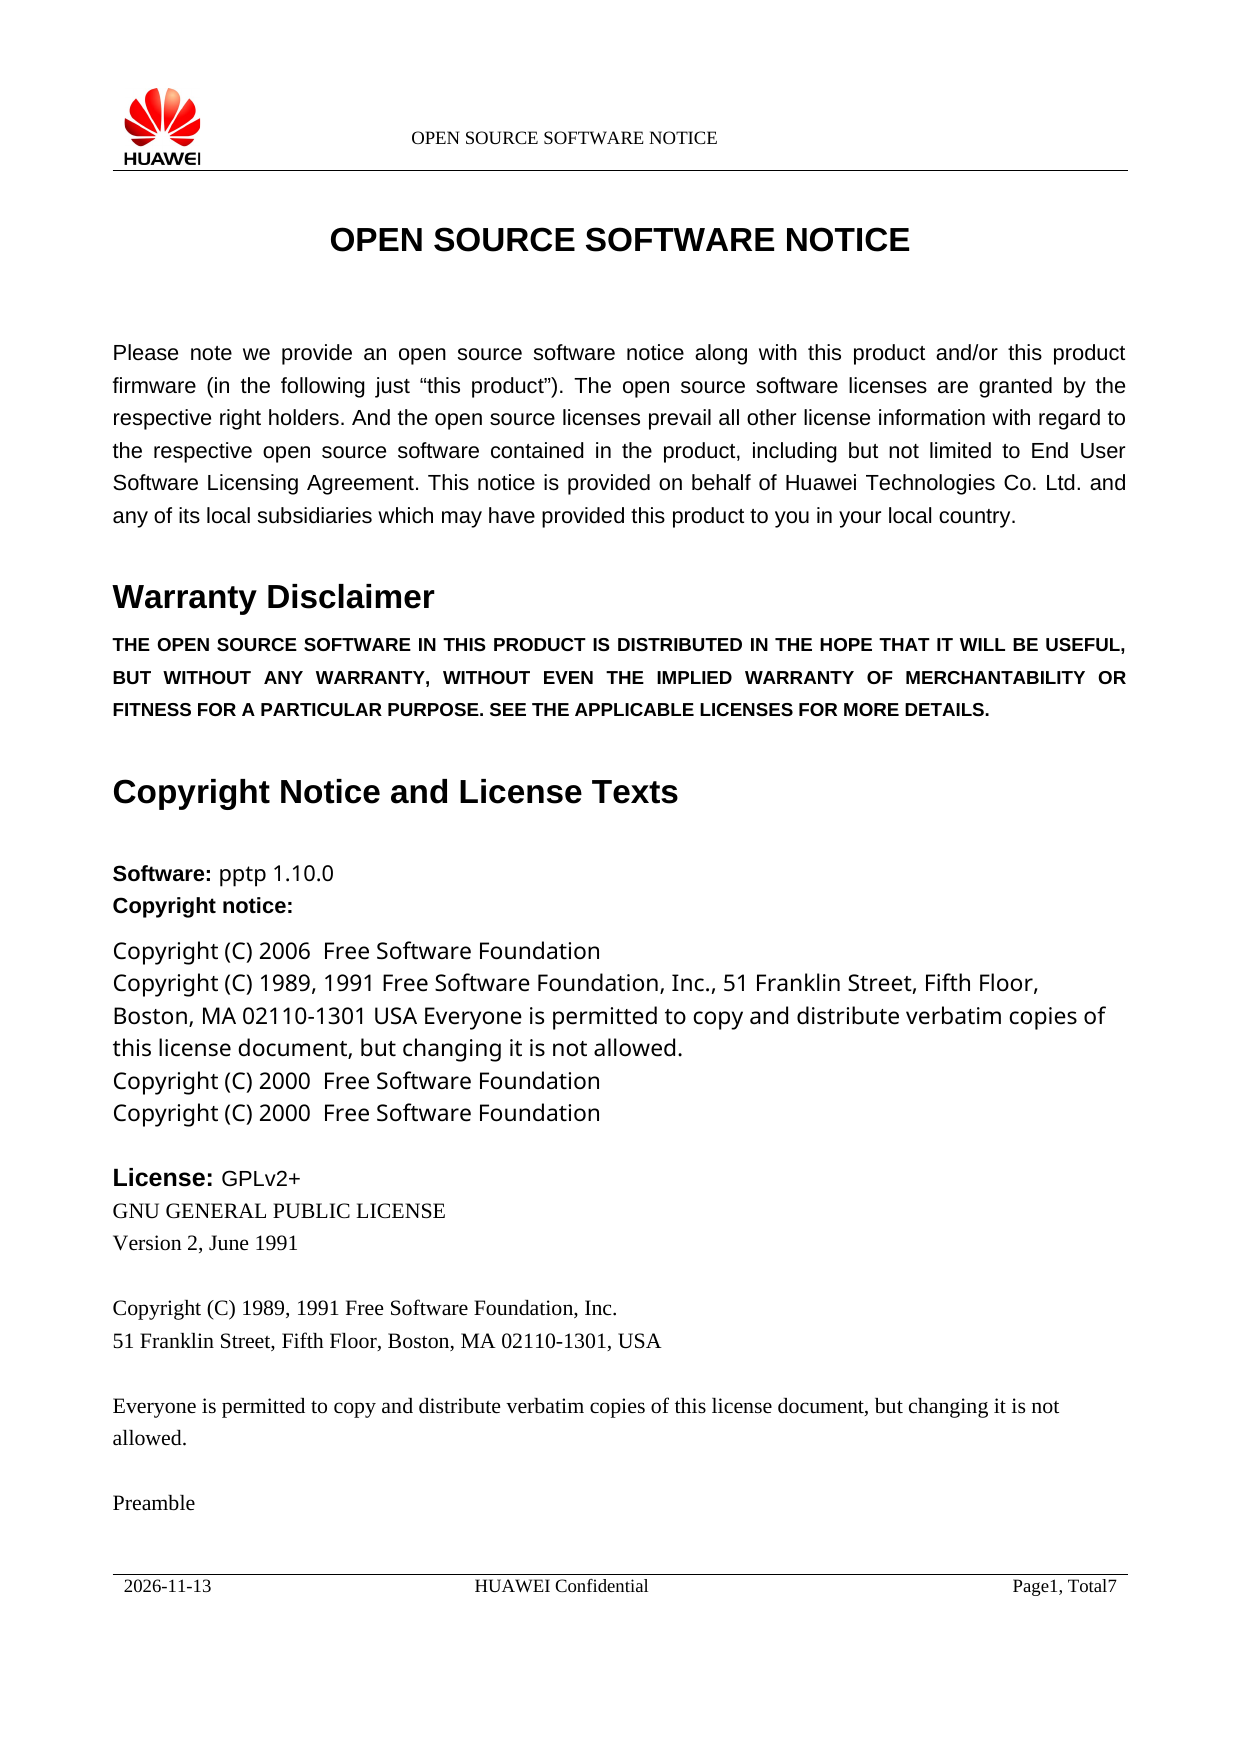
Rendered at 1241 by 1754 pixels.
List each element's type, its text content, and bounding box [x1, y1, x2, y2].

text OPEN SOURCE SOFTWARE NOTICE [112, 206, 1128, 271]
picture [124, 88, 201, 165]
text Warranty Disclaimer [112, 564, 1128, 629]
title Software: pptp 1.10.0 [112, 856, 1128, 889]
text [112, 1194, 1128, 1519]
text Please note we provide an open source software notice along with this product and/or this product firmware (in the following just “this product”). The open source software licenses are granted by the respective right holders. And the open source licenses prevail all other license information with regard to the respective open source software contained in the product, including but not limited to End User Software Licensing Agreement. This notice is provided on behalf of Huawei Technologies Co. Ltd. and any of its local subsidiaries which may have provided this product to you in your local country. [112, 336, 1128, 531]
text License: GPLv2+ [112, 1161, 1128, 1194]
text The open source software in this product is distributed in the hope that it will be useful, but WITHOUT ANY WARRANTY, without even the implied warranty of MERCHANTABILITY or FITNESS FOR A PARTICULAR PURPOSE. See the applicable licenses for more details. [112, 629, 1128, 726]
text Copyright (C) 2006 Free Software Foundation Copyright (C) 1989, 1991 Free Software Foundation, Inc., 51 Franklin Street, Fifth Floor, Boston, MA 02110-1301 USA Everyone is permitted to copy and distribute verbatim copies of this license document, but changing it is not allowed. Copyright (C) 2000 Free Software Foundation Copyright (C) 2000 Free Software Foundation [112, 934, 1128, 1161]
text Copyright Notice and License Texts [112, 759, 1128, 824]
text Copyright notice: [112, 889, 1128, 921]
